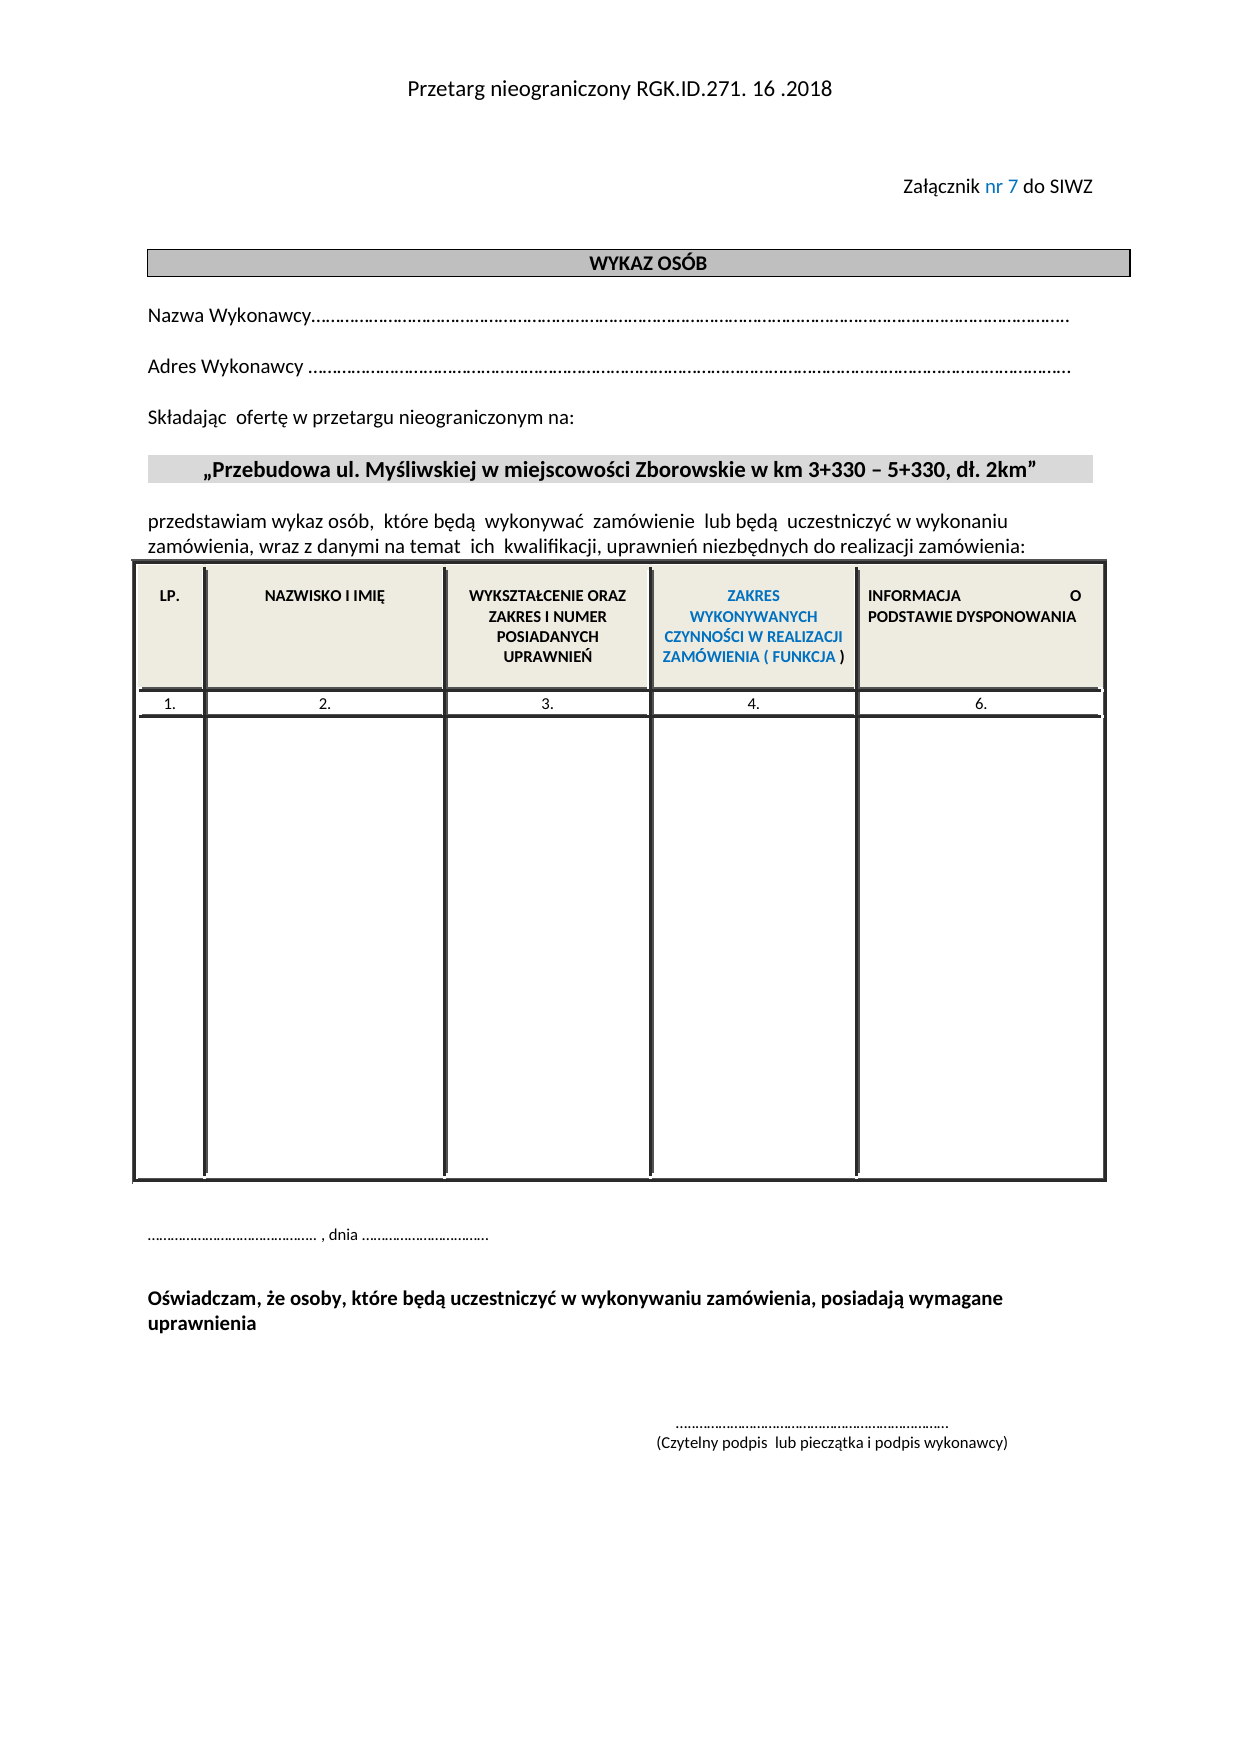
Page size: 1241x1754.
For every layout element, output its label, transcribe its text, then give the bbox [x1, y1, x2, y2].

table_header INFORMACJA O PODSTAWIE DYSPONOWANIA [857, 564, 1103, 687]
table_cell 1. [136, 687, 202, 714]
table_header NAZWISKO I IMIĘ [205, 564, 445, 687]
table_cell 2. [208, 693, 442, 714]
text …………………………………….. , dnia …………………………… [148, 1224, 1093, 1244]
table_cell [857, 714, 1104, 1177]
text przedstawiam wykaz osób, które będą wykonywać zamówienie lub będą uczestniczyć w wykonaniu zamówienia, wraz z danymi na temat ich kwalifikacji, uprawnień niezbędnych do realizacji zamówienia: [148, 508, 1093, 559]
text Adres Wykonawcy …………………………………………………………………………………………………………………………………………… [148, 353, 1093, 378]
table_cell [650, 720, 857, 1177]
text Oświadczam, że osoby, które będą uczestniczyć w wykonywaniu zamówienia, posiadają wymagane uprawnienia [148, 1285, 1093, 1336]
text Załącznik nr 7 do SIWZ [148, 173, 1093, 198]
table_header WYKAZ OSÓB [148, 250, 1129, 276]
table_cell [445, 720, 650, 1177]
table_cell [205, 720, 445, 1177]
text Składając ofertę w przetargu nieograniczonym na: [148, 404, 1093, 429]
table_cell 4. [654, 693, 854, 714]
text …..………………………………………………………… [148, 1412, 1093, 1433]
table_header ZAKRES WYKONYWANYCH CZYNNOŚCI W REALIZACJI ZAMÓWIENIA ( FUNKCJA ) [650, 564, 857, 687]
text (Czytelny podpis lub pieczątka i podpis wykonawcy) [148, 1433, 1093, 1453]
table_cell 6. [860, 687, 1104, 714]
table_header LP. [138, 564, 205, 687]
text „Przebudowa ul. Myśliwskiej w miejscowości Zborowskie w km 3+330 – 5+330, dł. 2km” [148, 455, 1093, 483]
table_cell [136, 714, 205, 1177]
table_cell 3. [448, 693, 647, 714]
text Nazwa Wykonawcy………………………………………………………………………………………………………………………………………….. [148, 302, 1093, 328]
table_header WYKSZTAŁCENIE ORAZ ZAKRES I NUMER POSIADANYCH UPRAWNIEŃ [445, 564, 650, 687]
